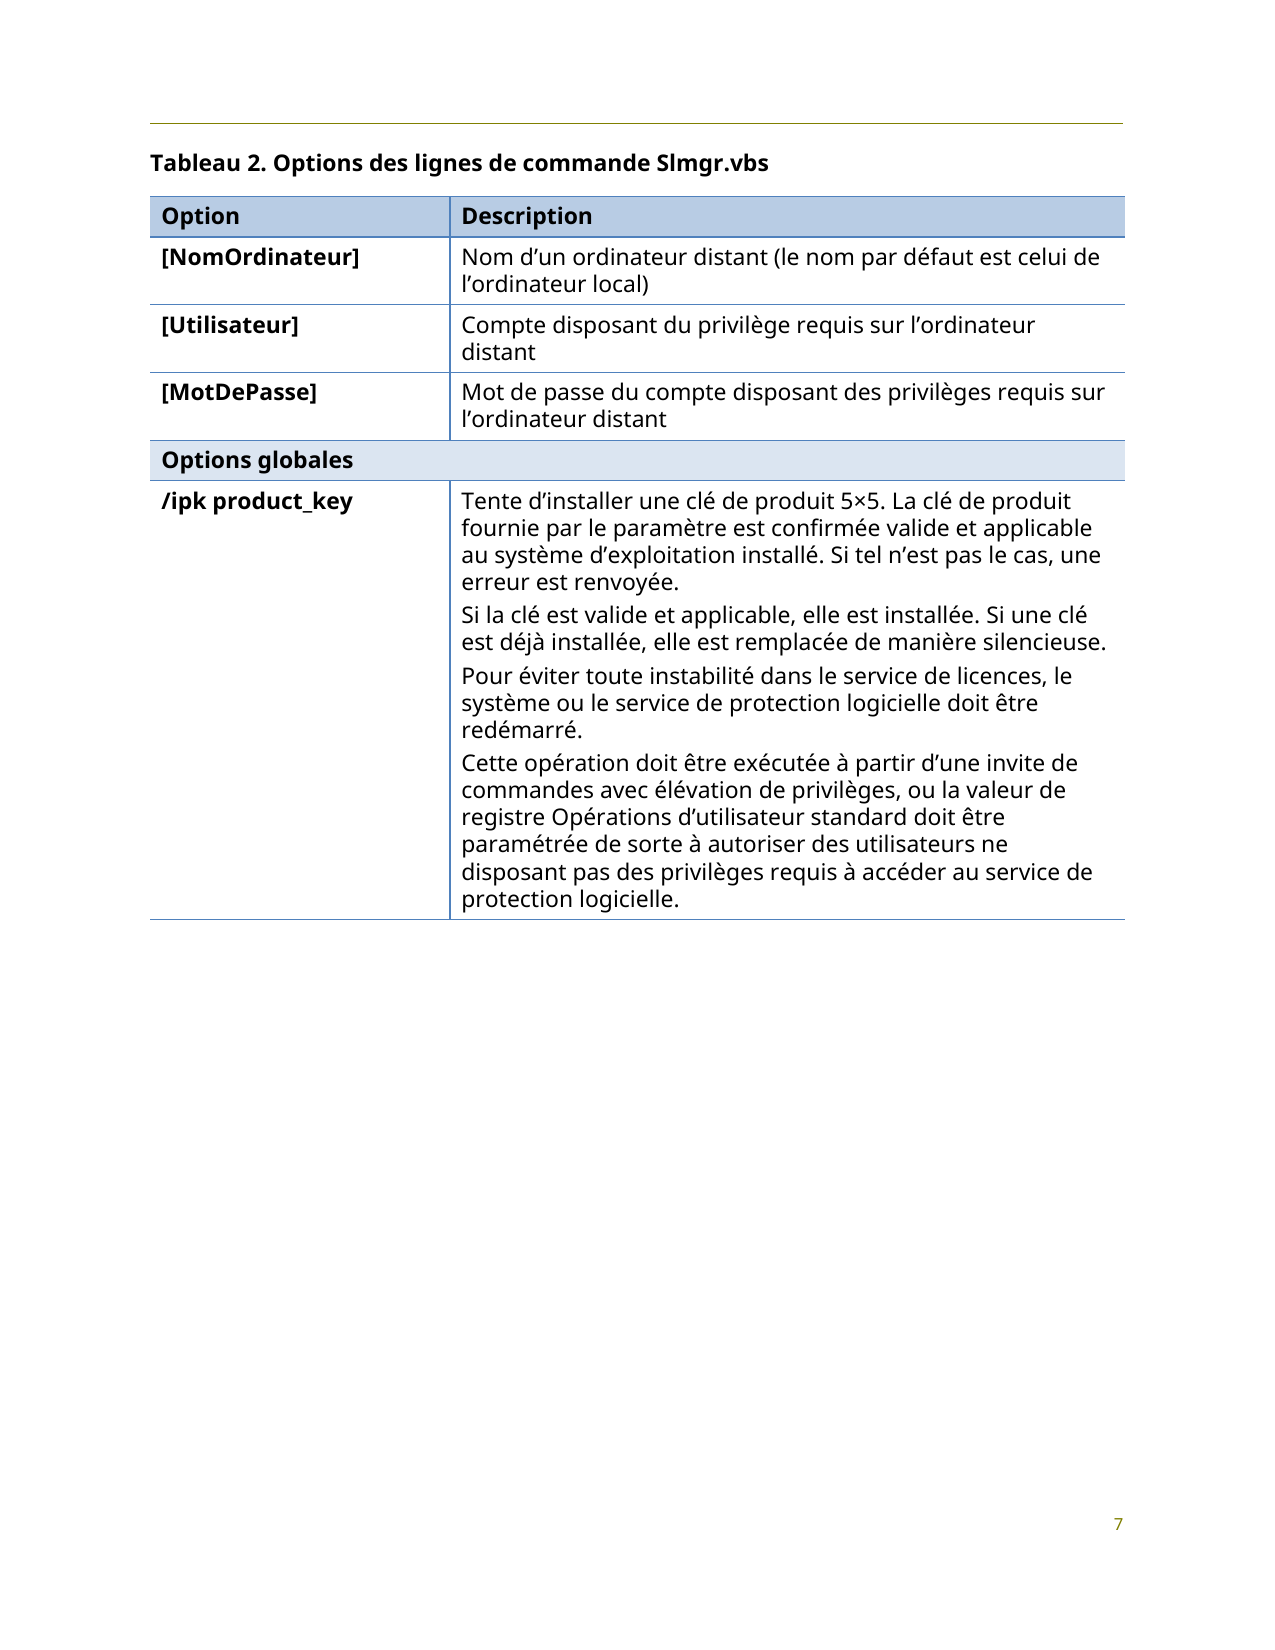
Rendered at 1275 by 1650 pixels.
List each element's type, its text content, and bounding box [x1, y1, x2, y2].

table_cell /ipk product_key [150, 481, 449, 919]
table_header Description [451, 197, 1125, 236]
table_cell Compte disposant du privilège requis sur l’ordinateur distant [451, 305, 1125, 372]
table_cell Mot de passe du compte disposant des privilèges requis sur l’ordinateur distant [451, 373, 1125, 439]
table_cell Nom d’un ordinateur distant (le nom par défaut est celui de l’ordinateur local) [451, 238, 1125, 304]
text Tableau 2. Options des lignes de commande Slmgr.vbs [150, 150, 1125, 177]
table_cell [Utilisateur] [150, 305, 449, 372]
table_cell [NomOrdinateur] [150, 238, 449, 304]
table_header Option [150, 197, 449, 236]
table_cell [MotDePasse] [150, 373, 449, 439]
table_cell Tente d’installer une clé de produit 5×5. La clé de produit fournie par le paramètre est confirmée valide et applicable au système d’exploitation installé. Si tel n’est pas le cas, une erreur est renvoyée. Si la clé est valide et applicable, elle est installée. Si une clé est déjà installée, elle est remplacée de manière silencieuse. Pour éviter toute instabilité dans le service de licences, le système ou le service de protection logicielle doit être redémarré. Cette opération doit être exécutée à partir d’une invite de commandes avec élévation de privilèges, ou la valeur de registre Opérations d’utilisateur standard doit être paramétrée de sorte à autoriser des utilisateurs ne disposant pas des privilèges requis à accéder au service de protection logicielle. [451, 481, 1125, 919]
table_cell Options globales [150, 441, 1125, 480]
